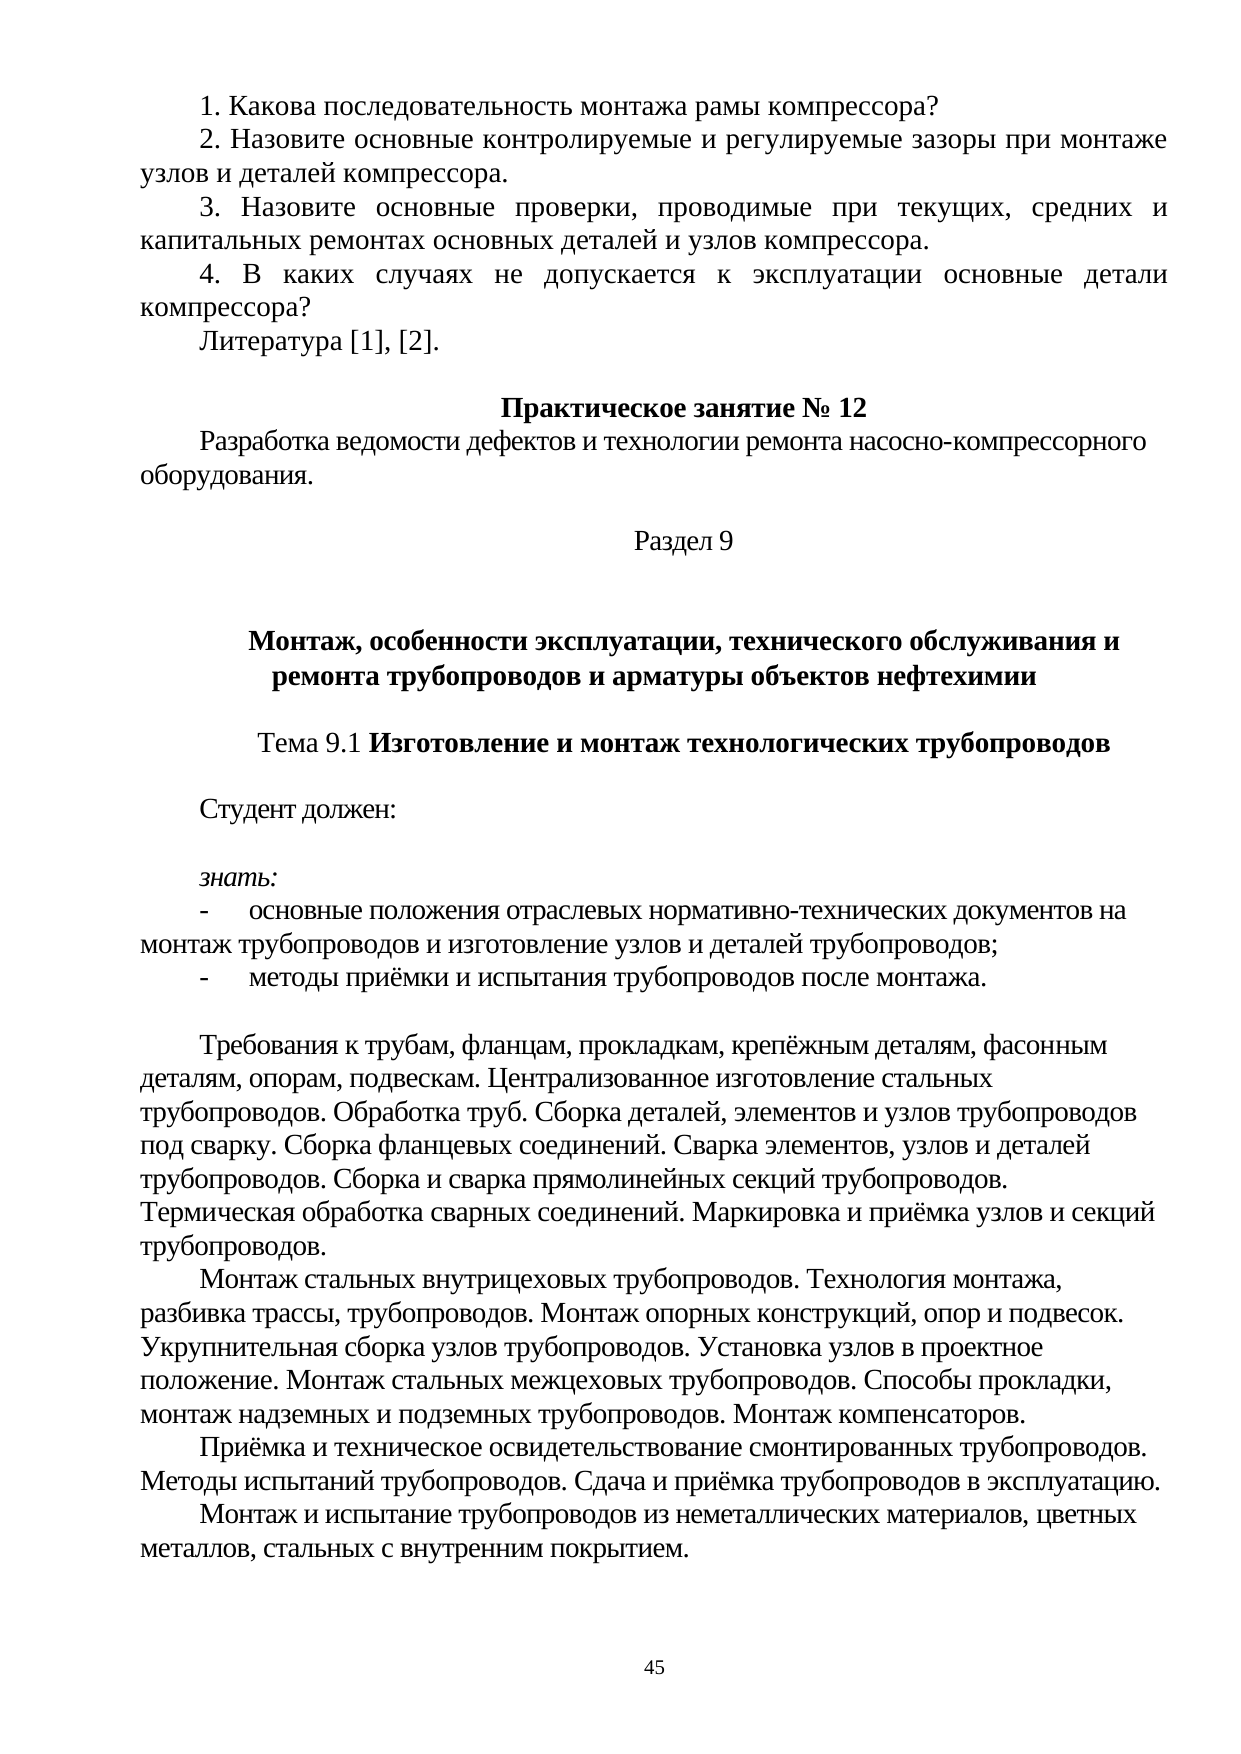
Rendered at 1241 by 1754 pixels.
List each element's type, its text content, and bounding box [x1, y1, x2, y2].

list методы приёмки и испытания трубопроводов после монтажа. [140, 960, 1169, 993]
text Раздел 9 [140, 523, 1169, 557]
list основные положения отраслевых нормативно-технических документов на монтаж трубопроводов и изготовление узлов и деталей трубопроводов; [140, 893, 1169, 960]
text знать: [140, 859, 1169, 893]
text 4. В каких случаях не допускается к эксплуатации основные детали компрессора? [140, 256, 1169, 323]
text 1. Какова последовательность монтажа рамы компрессора? [140, 89, 1169, 122]
text Практическое занятие № 12 [143, 391, 1169, 424]
text Разработка ведомости дефектов и технологии ремонта насосно-компрессорного оборудования. [140, 424, 1169, 491]
text Монтаж, особенности эксплуатации, технического обслуживания и ремонта трубопроводов и арматуры объектов нефтехимии [140, 623, 1169, 692]
text 3. Назовите основные проверки, проводимые при текущих, средних и капитальных ремонтах основных деталей и узлов компрессора. [140, 189, 1169, 256]
text Тема 9.1 Изготовление и монтаж технологических трубопроводов [140, 725, 1169, 758]
text Приёмка и техническое освидетельствование смонтированных трубопроводов. Методы испытаний трубопроводов. Сдача и приёмка трубопроводов в эксплуатацию. [140, 1430, 1169, 1497]
text Монтаж стальных внутрицеховых трубопроводов. Технология монтажа, разбивка трассы, трубопроводов. Монтаж опорных конструкций, опор и подвесок. Укрупнительная сборка узлов трубопроводов. Установка узлов в проектное положение. Монтаж стальных межцеховых трубопроводов. Способы прокладки, монтаж надземных и подземных трубопроводов. Монтаж компенсаторов. [140, 1262, 1169, 1430]
text Литература [1], [2]. [143, 323, 1169, 357]
text 2. Назовите основные контролируемые и регулируемые зазоры при монтаже узлов и деталей компрессора. [140, 122, 1169, 189]
text Монтаж и испытание трубопроводов из неметаллических материалов, цветных металлов, стальных с внутренним покрытием. [140, 1497, 1169, 1564]
text Студент должен: [140, 792, 1169, 826]
text Требования к трубам, фланцам, прокладкам, крепёжным деталям, фасонным деталям, опорам, подвескам. Централизованное изготовление стальных трубопроводов. Обработка труб. Сборка деталей, элементов и узлов трубопроводов под сварку. Сборка фланцевых соединений. Сварка элементов, узлов и деталей трубопроводов. Сборка и сварка прямолинейных секций трубопроводов. Термическая обработка сварных соединений. Маркировка и приёмка узлов и секций трубопроводов. [140, 1027, 1169, 1262]
